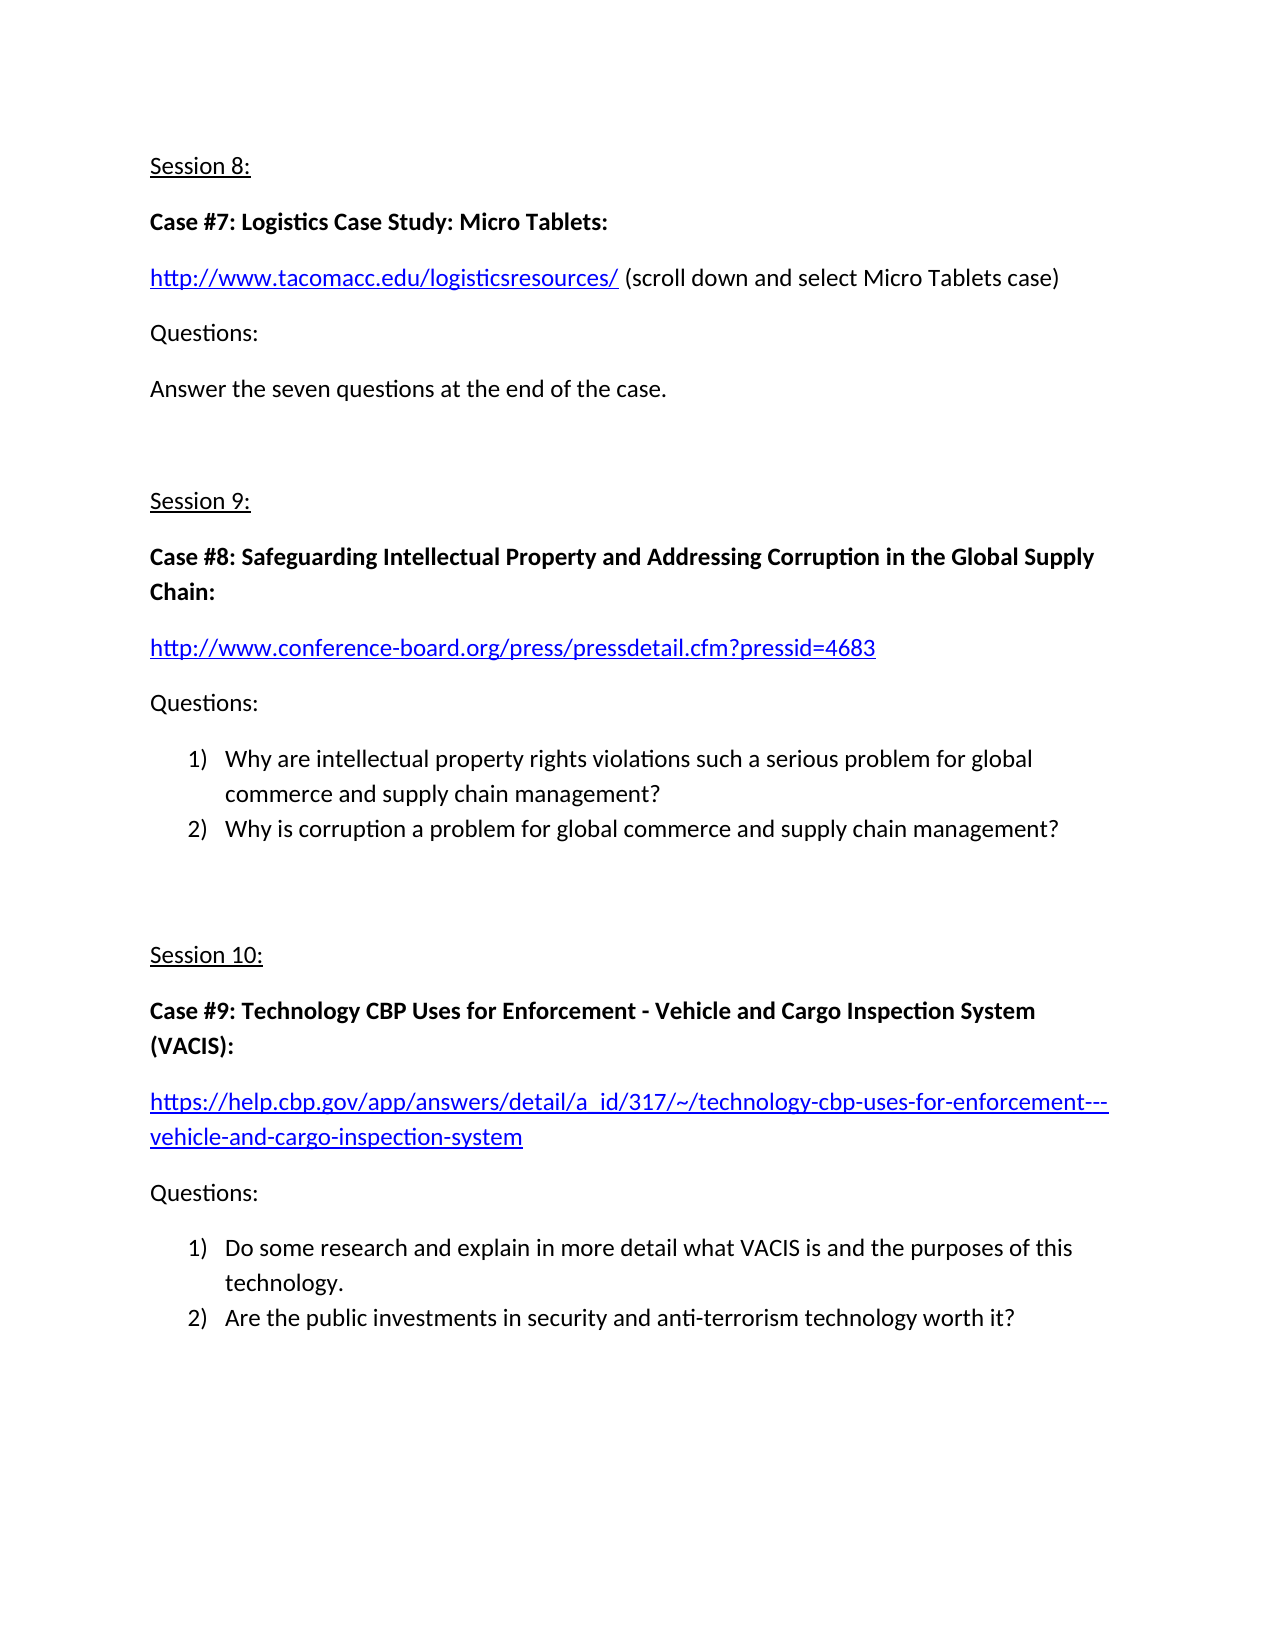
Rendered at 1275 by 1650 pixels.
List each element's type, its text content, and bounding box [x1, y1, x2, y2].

list Why is corruption a problem for global commerce and supply chain management? [187, 813, 1125, 844]
text Questions: [150, 687, 1125, 718]
text Answer the seven questions at the end of the case. [150, 373, 1125, 404]
text http://www.conference-board.org/press/pressdetail.cfm?pressid=4683 [150, 632, 1125, 662]
list Are the public investments in security and anti-terrorism technology worth it? [187, 1302, 1125, 1333]
text Session 10: [150, 939, 1125, 970]
text Session 8: [150, 150, 1125, 181]
text Session 9: [150, 485, 1125, 516]
list Do some research and explain in more detail what VACIS is and the purposes of this technology. [187, 1232, 1125, 1298]
text Questions: [150, 1177, 1125, 1207]
text Questions: [150, 317, 1125, 348]
text Case #9: Technology CBP Uses for Enforcement - Vehicle and Cargo Inspection System (VACIS): [150, 995, 1125, 1061]
list Why are intellectual property rights violations such a serious problem for global commerce and supply chain management? [187, 743, 1125, 809]
text Case #8: Safeguarding Intellectual Property and Addressing Corruption in the Global Supply Chain: [150, 541, 1125, 606]
text http://www.tacomacc.edu/logisticsresources/ (scroll down and select Micro Tablets case) [150, 262, 1125, 292]
text Case #7: Logistics Case Study: Micro Tablets: [150, 206, 1125, 236]
text https://help.cbp.gov/app/answers/detail/a_id/317/~/technology-cbp-uses-for-enforcement---vehicle-and-cargo-inspection-system [150, 1086, 1125, 1151]
